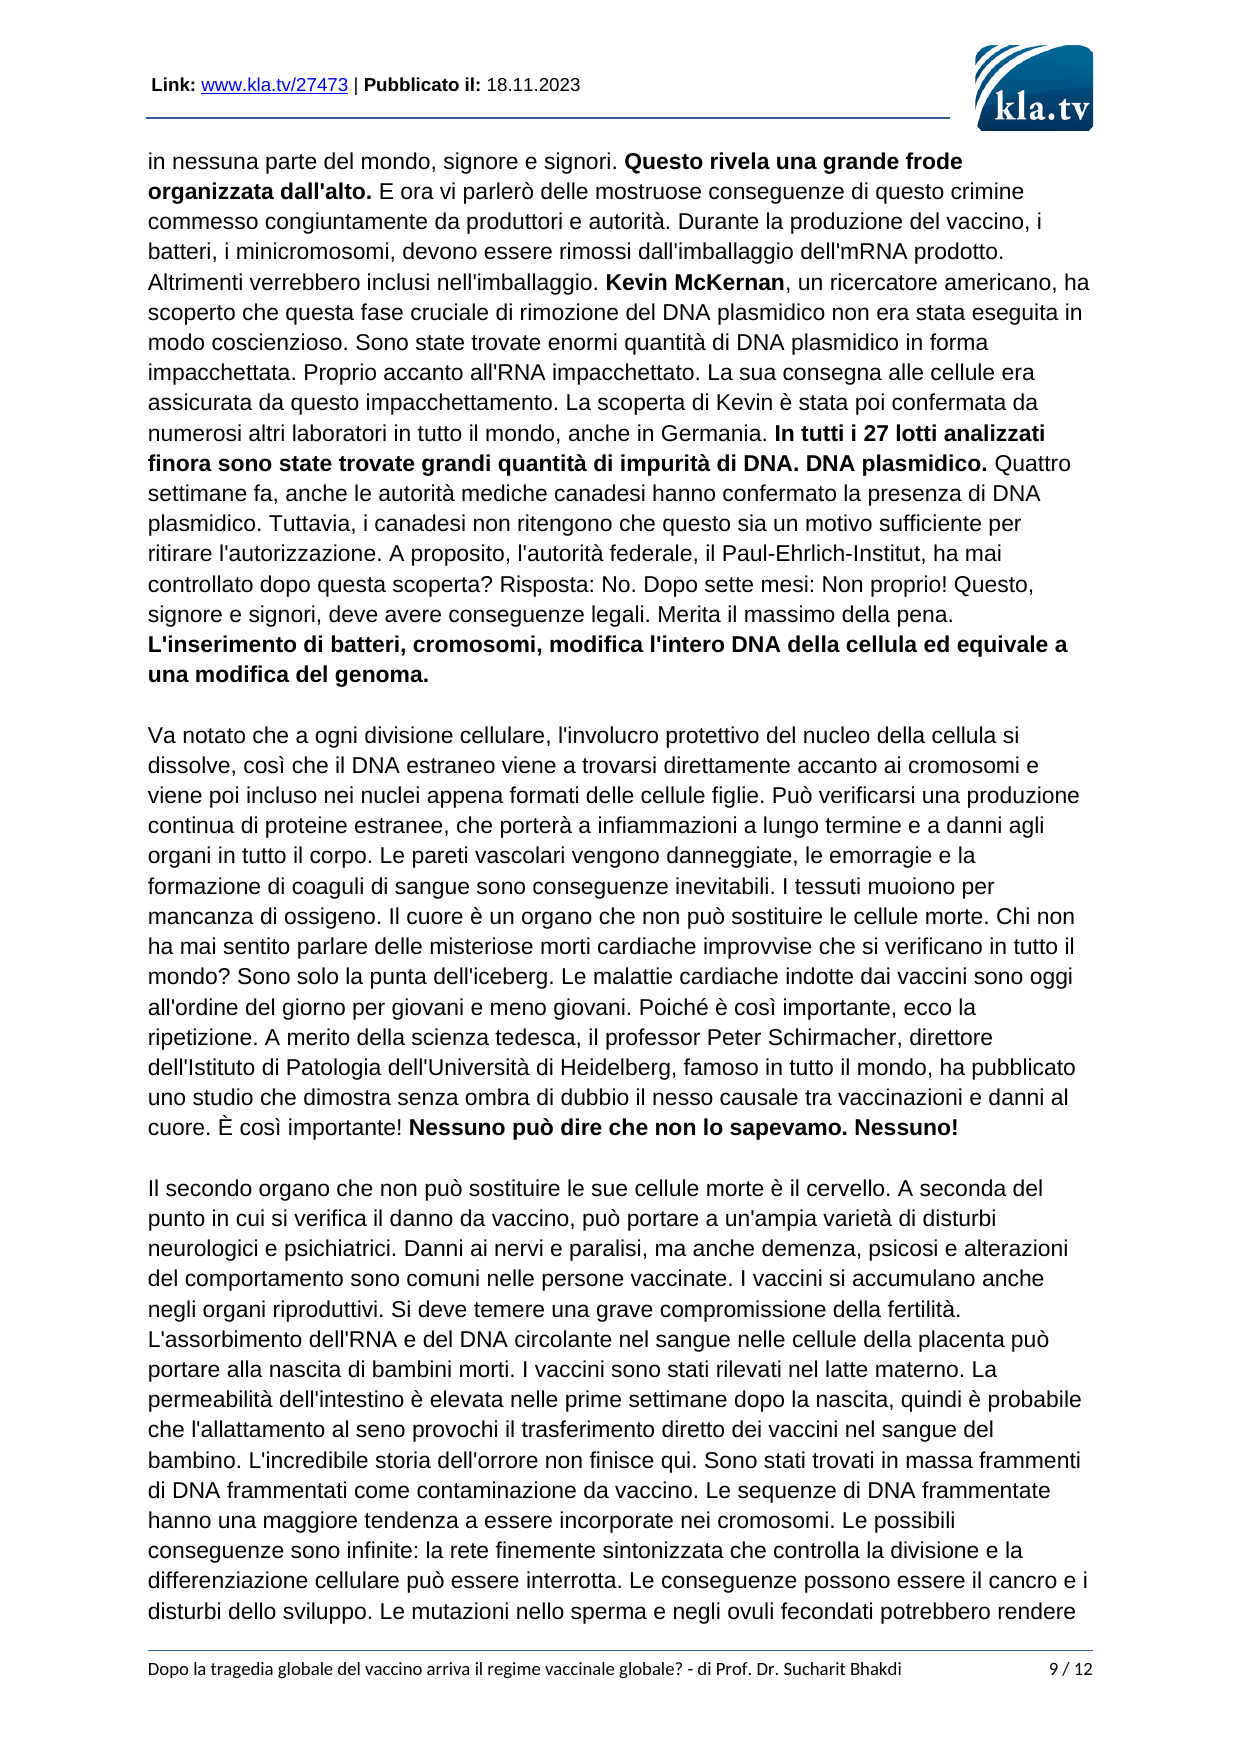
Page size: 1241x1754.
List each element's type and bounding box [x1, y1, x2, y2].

text [148, 148, 1093, 1624]
